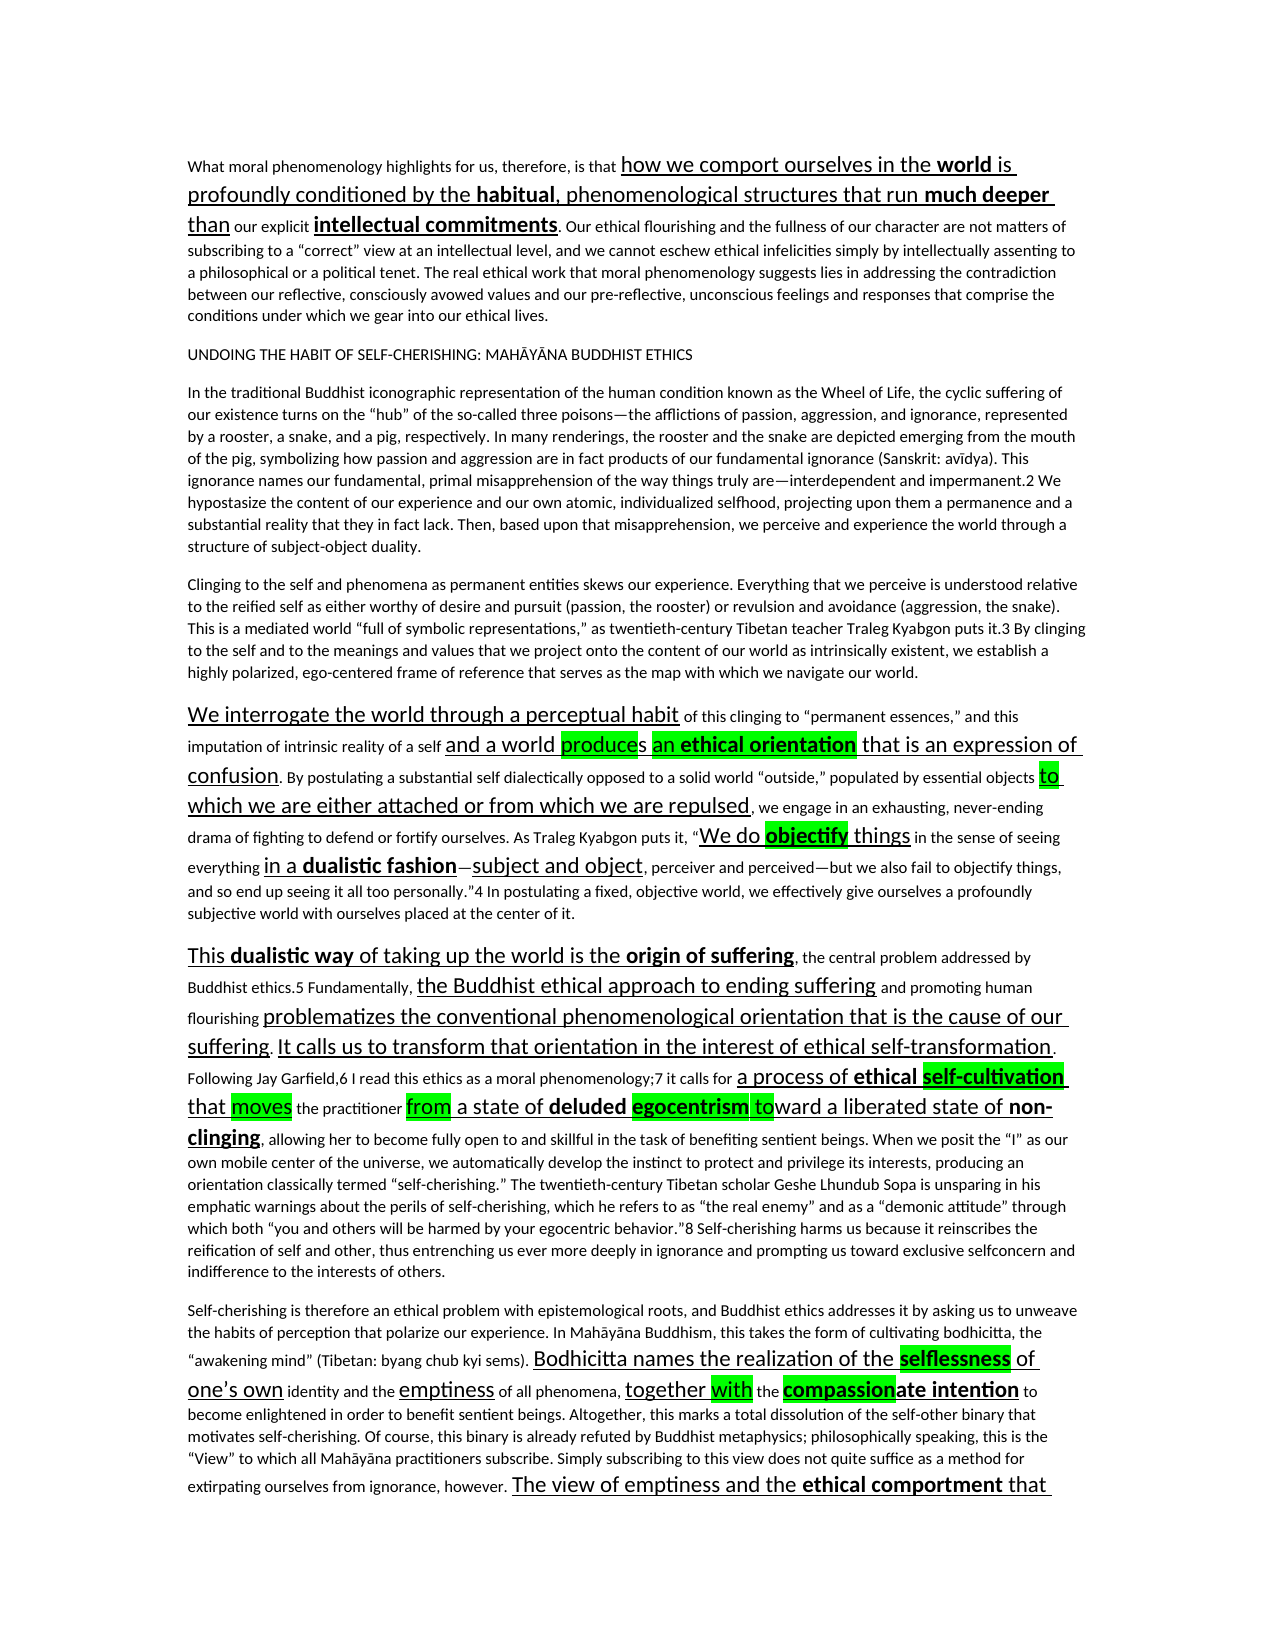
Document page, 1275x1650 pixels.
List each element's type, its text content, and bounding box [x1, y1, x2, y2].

text In the traditional Buddhist iconographic representation of the human condition known as the Wheel of Life, the cyclic suffering of our existence turns on the “hub” of the so-called three poisons—the afflictions of passion, aggression, and ignorance, represented by a rooster, a snake, and a pig, respectively. In many renderings, the rooster and the snake are depicted emerging from the mouth of the pig, symbolizing how passion and aggression are in fact products of our fundamental ignorance (Sanskrit: avīdya). This ignorance names our fundamental, primal misapprehension of the way things truly are—interdependent and impermanent.2 We hypostasize the content of our experience and our own atomic, individualized selfhood, projecting upon them a permanence and a substantial reality that they in fact lack. Then, based upon that misapprehension, we perceive and experience the world through a structure of subject-object duality. [187, 383, 1087, 556]
text What moral phenomenology highlights for us, therefore, is that how we comport ourselves in the world is profoundly conditioned by the habitual, phenomenological structures that run much deeper than our explicit intellectual commitments. Our ethical flourishing and the fullness of our character are not matters of subscribing to a “correct” view at an intellectual level, and we cannot eschew ethical infelicities simply by intellectually assenting to a philosophical or a political tenet. The real ethical work that moral phenomenology suggests lies in addressing the contradiction between our reflective, consciously avowed values and our pre-reflective, unconscious feelings and responses that comprise the conditions under which we gear into our ethical lives. [187, 150, 1087, 326]
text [187, 1300, 1087, 1499]
text This dualistic way of taking up the world is the origin of suffering, the central problem addressed by Buddhist ethics.5 Fundamentally, the Buddhist ethical approach to ending suffering and promoting human flourishing problematizes the conventional phenomenological orientation that is the cause of our suffering. It calls us to transform that orientation in the interest of ethical self-transformation. Following Jay Garfield,6 I read this ethics as a moral phenomenology;7 it calls for a process of ethical self-cultivation that moves the practitioner from a state of deluded egocentrism toward a liberated state of non-clinging, allowing her to become fully open to and skillful in the task of benefiting sentient beings. When we posit the “I” as our own mobile center of the universe, we automatically develop the instinct to protect and privilege its interests, producing an orientation classically termed “self-cherishing.” The twentieth-century Tibetan scholar Geshe Lhundub Sopa is unsparing in his emphatic warnings about the perils of self-cherishing, which he refers to as “the real enemy” and as a “demonic attitude” through which both “you and others will be harmed by your egocentric behavior.”8 Self-cherishing harms us because it reinscribes the reification of self and other, thus entrenching us ever more deeply in ignorance and prompting us toward exclusive selfconcern and indifference to the interests of others. [187, 941, 1087, 1282]
text We interrogate the world through a perceptual habit of this clinging to “permanent essences,” and this imputation of intrinsic reality of a self and a world produces an ethical orientation that is an expression of confusion. By postulating a substantial self dialectically opposed to a solid world “outside,” populated by essential objects to which we are either attached or from which we are repulsed, we engage in an exhausting, never-ending drama of fighting to defend or fortify ourselves. As Traleg Kyabgon puts it, “We do objectify things in the sense of seeing everything in a dualistic fashion—subject and object, perceiver and perceived—but we also fail to objectify things, and so end up seeing it all too personally.”4 In postulating a fixed, objective world, we effectively give ourselves a profoundly subjective world with ourselves placed at the center of it. [187, 700, 1087, 923]
text UNDOING THE HABIT OF SELF-CHERISHING: MAHĀYĀNA BUDDHIST ETHICS [187, 344, 1087, 364]
text Clinging to the self and phenomena as permanent entities skews our experience. Everything that we perceive is understood relative to the reified self as either worthy of desire and pursuit (passion, the rooster) or revulsion and avoidance (aggression, the snake). This is a mediated world “full of symbolic representations,” as twentieth-century Tibetan teacher Traleg Kyabgon puts it.3 By clinging to the self and to the meanings and values that we project onto the content of our world as intrinsically existent, we establish a highly polarized, ego-centered frame of reference that serves as the map with which we navigate our world. [187, 574, 1087, 682]
